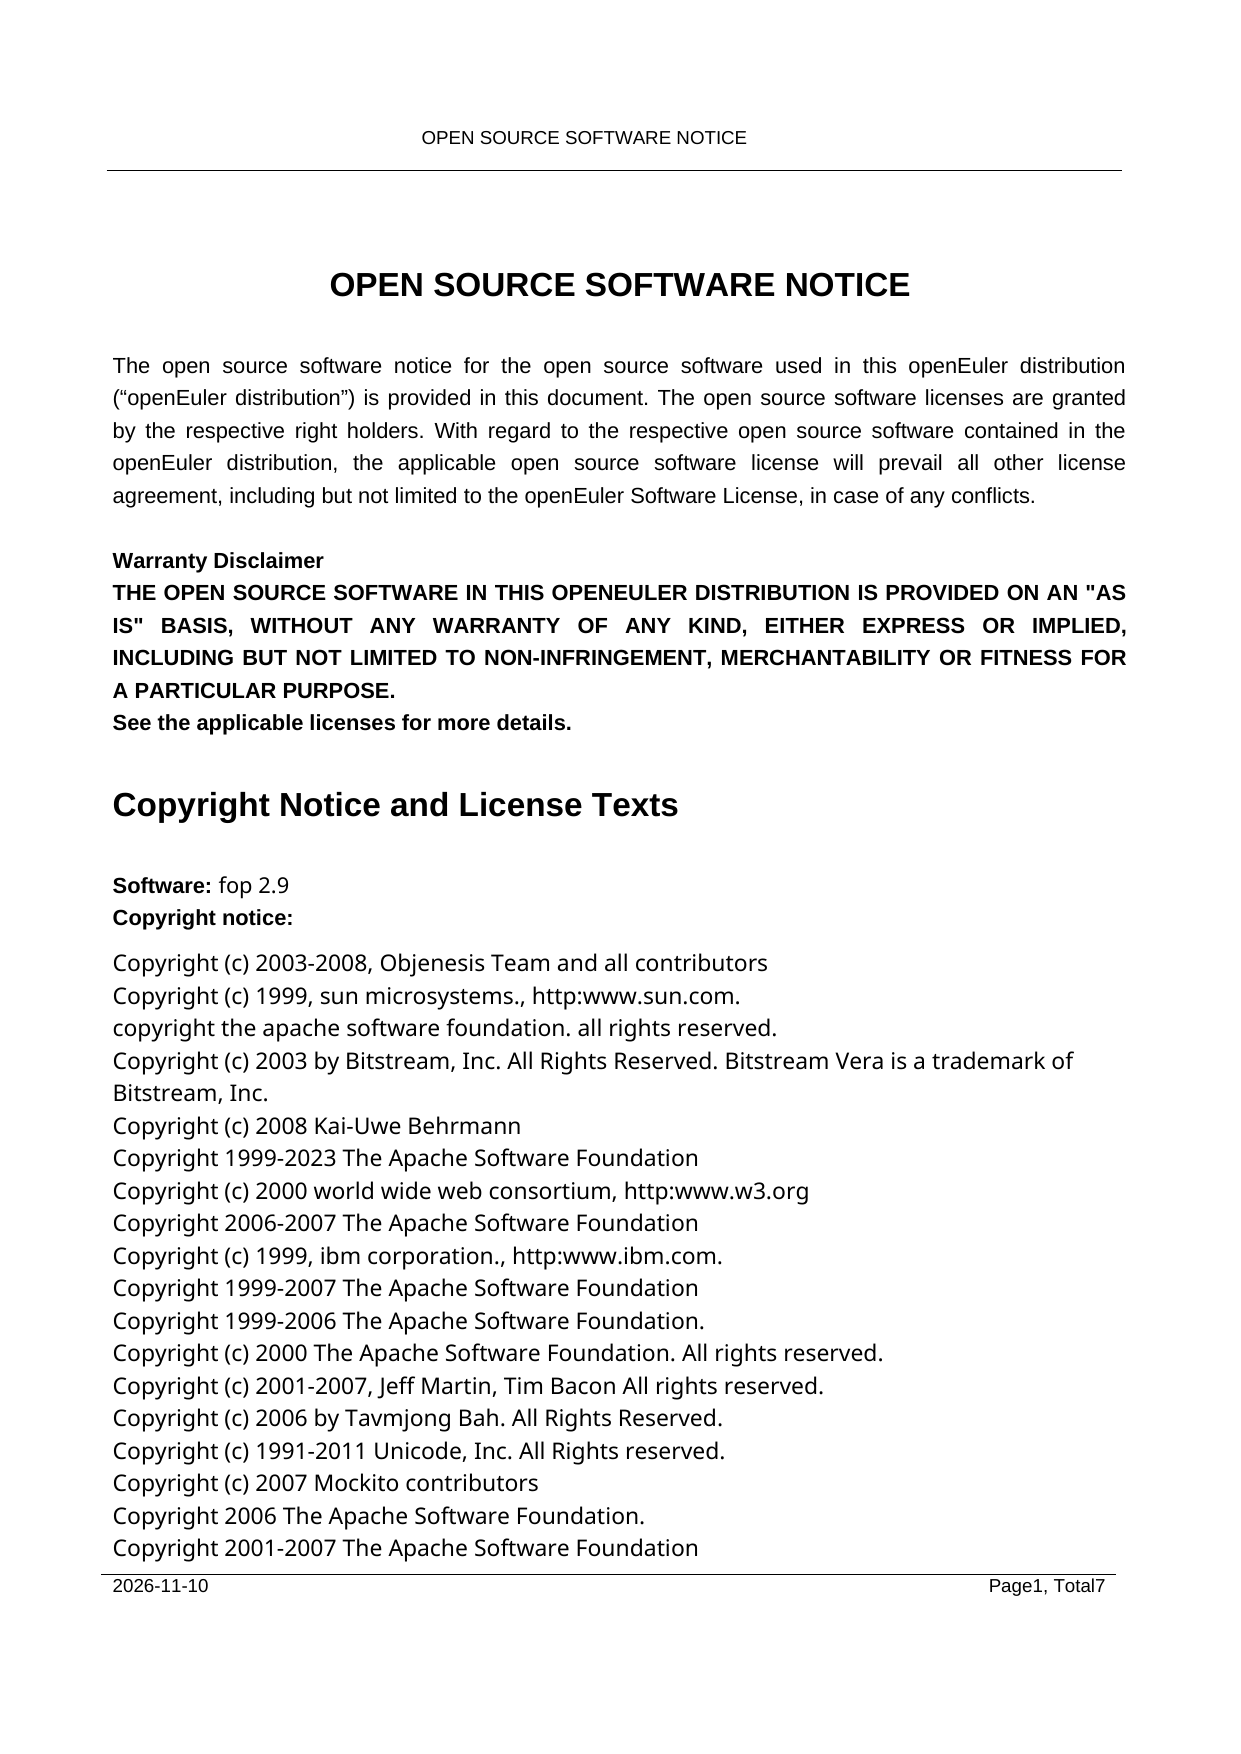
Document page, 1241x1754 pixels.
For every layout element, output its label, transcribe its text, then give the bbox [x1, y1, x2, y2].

text Warranty Disclaimer [112, 544, 1128, 576]
title Software: fop 2.9 [112, 869, 1128, 901]
text OPEN SOURCE SOFTWARE NOTICE [112, 251, 1128, 316]
text THE OPEN SOURCE SOFTWARE IN THIS OPENEULER DISTRIBUTION IS PROVIDED ON AN "AS IS" BASIS, WITHOUT ANY WARRANTY OF ANY KIND, EITHER EXPRESS OR IMPLIED, INCLUDING BUT NOT LIMITED TO NON-INFRINGEMENT, MERCHANTABILITY OR FITNESS FOR A PARTICULAR PURPOSE. See the applicable licenses for more details. [112, 576, 1128, 739]
text Copyright Notice and License Texts [112, 771, 1128, 836]
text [112, 947, 1128, 1564]
text The open source software notice for the open source software used in this openEuler distribution (“openEuler distribution”) is provided in this document. The open source software licenses are granted by the respective right holders. With regard to the respective open source software contained in the openEuler distribution, the applicable open source software license will prevail all other license agreement, including but not limited to the openEuler Software License, in case of any conflicts. [112, 349, 1128, 511]
text Copyright notice: [112, 901, 1128, 934]
